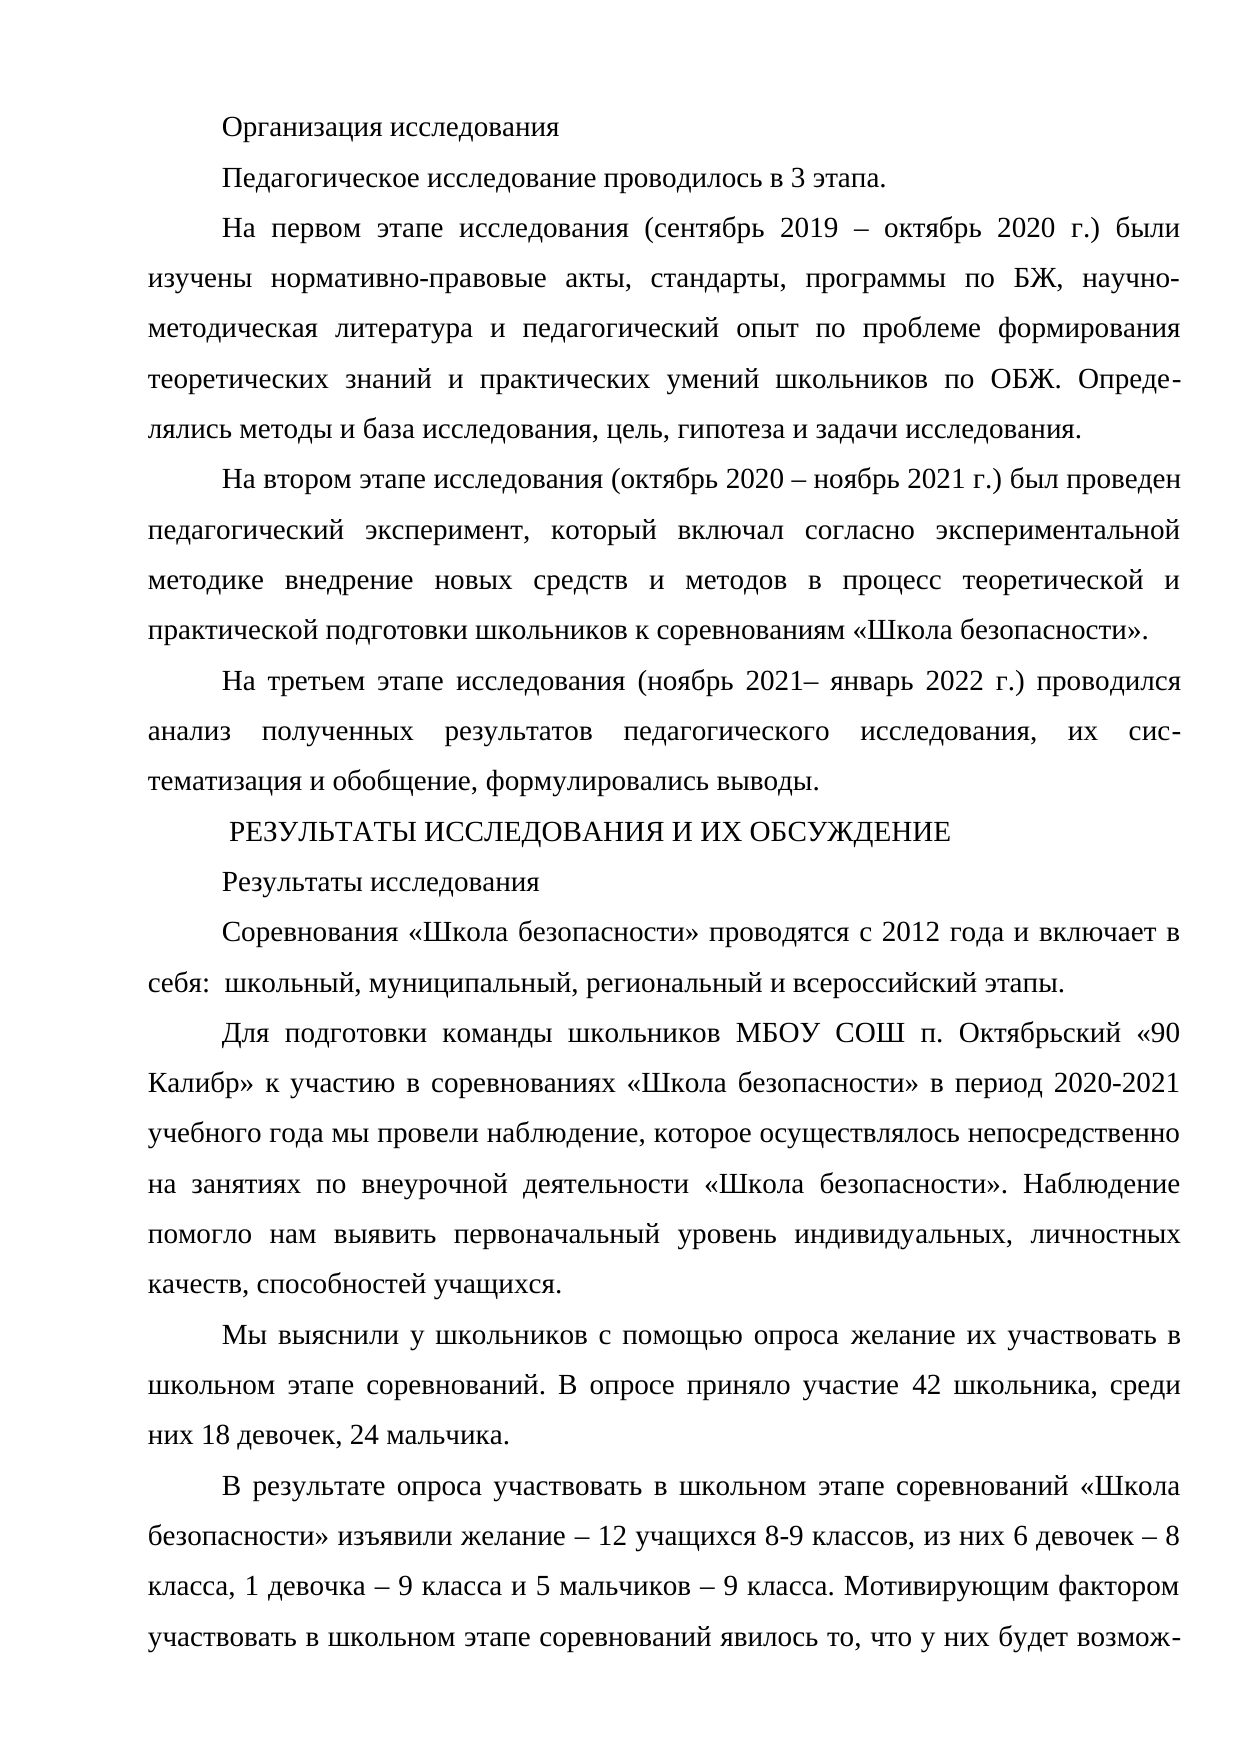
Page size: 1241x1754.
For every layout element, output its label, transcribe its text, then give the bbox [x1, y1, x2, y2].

text Соревнования «Школа безопасности» проводятся с 2012 года и включает в себя: школьный, муниципальный, региональный и всероссийский этапы. [148, 914, 1181, 998]
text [148, 1468, 1181, 1652]
text Результаты исследования [148, 864, 1181, 898]
text На первом этапе исследования (сентябрь 2019 – октябрь 2020 г.) были изучены нормативно-правовые акты, стандарты, программы по БЖ, научно-методическая литература и педагогический опыт по проблеме формирования теоретических знаний и практических умений школьников по ОБЖ. Определялись методы и база исследования, цель, гипотеза и задачи исследования. [148, 210, 1181, 445]
text Педагогическое исследование проводилось в 3 этапа. [148, 160, 1181, 193]
text Мы выяснили у школьников с помощью опроса желание их участвовать в школьном этапе соревнований. В опросе приняло участие 42 школьника, среди них 18 девочек, 24 мальчика. [148, 1317, 1181, 1451]
text РЕЗУЛЬТАТЫ ИССЛЕДОВАНИЯ И ИХ ОБСУЖДЕНИЕ [148, 814, 1181, 847]
text На втором этапе исследования (октябрь 2020 – ноябрь 2021 г.) был проведен педагогический эксперимент, который включал согласно экспериментальной методике внедрение новых средств и методов в процесс теоретической и практической подготовки школьников к соревнованиям «Школа безопасности». [148, 462, 1181, 646]
text Для подготовки команды школьников МБОУ СОШ п. Октябрьский «90 Калибр» к участию в соревнованиях «Школа безопасности» в период 2020-2021 учебного года мы провели наблюдение, которое осуществлялось непосредственно на занятиях по внеурочной деятельности «Школа безопасности». Наблюдение помогло нам выявить первоначальный уровень индивидуальных, личностных качеств, способностей учащихся. [148, 1015, 1181, 1300]
text На третьем этапе исследования (ноябрь 2021– январь 2022 г.) проводился анализ полученных результатов педагогического исследования, их систематизация и обобщение, формулировались выводы. [148, 663, 1181, 797]
text Организация исследования [148, 109, 1181, 143]
